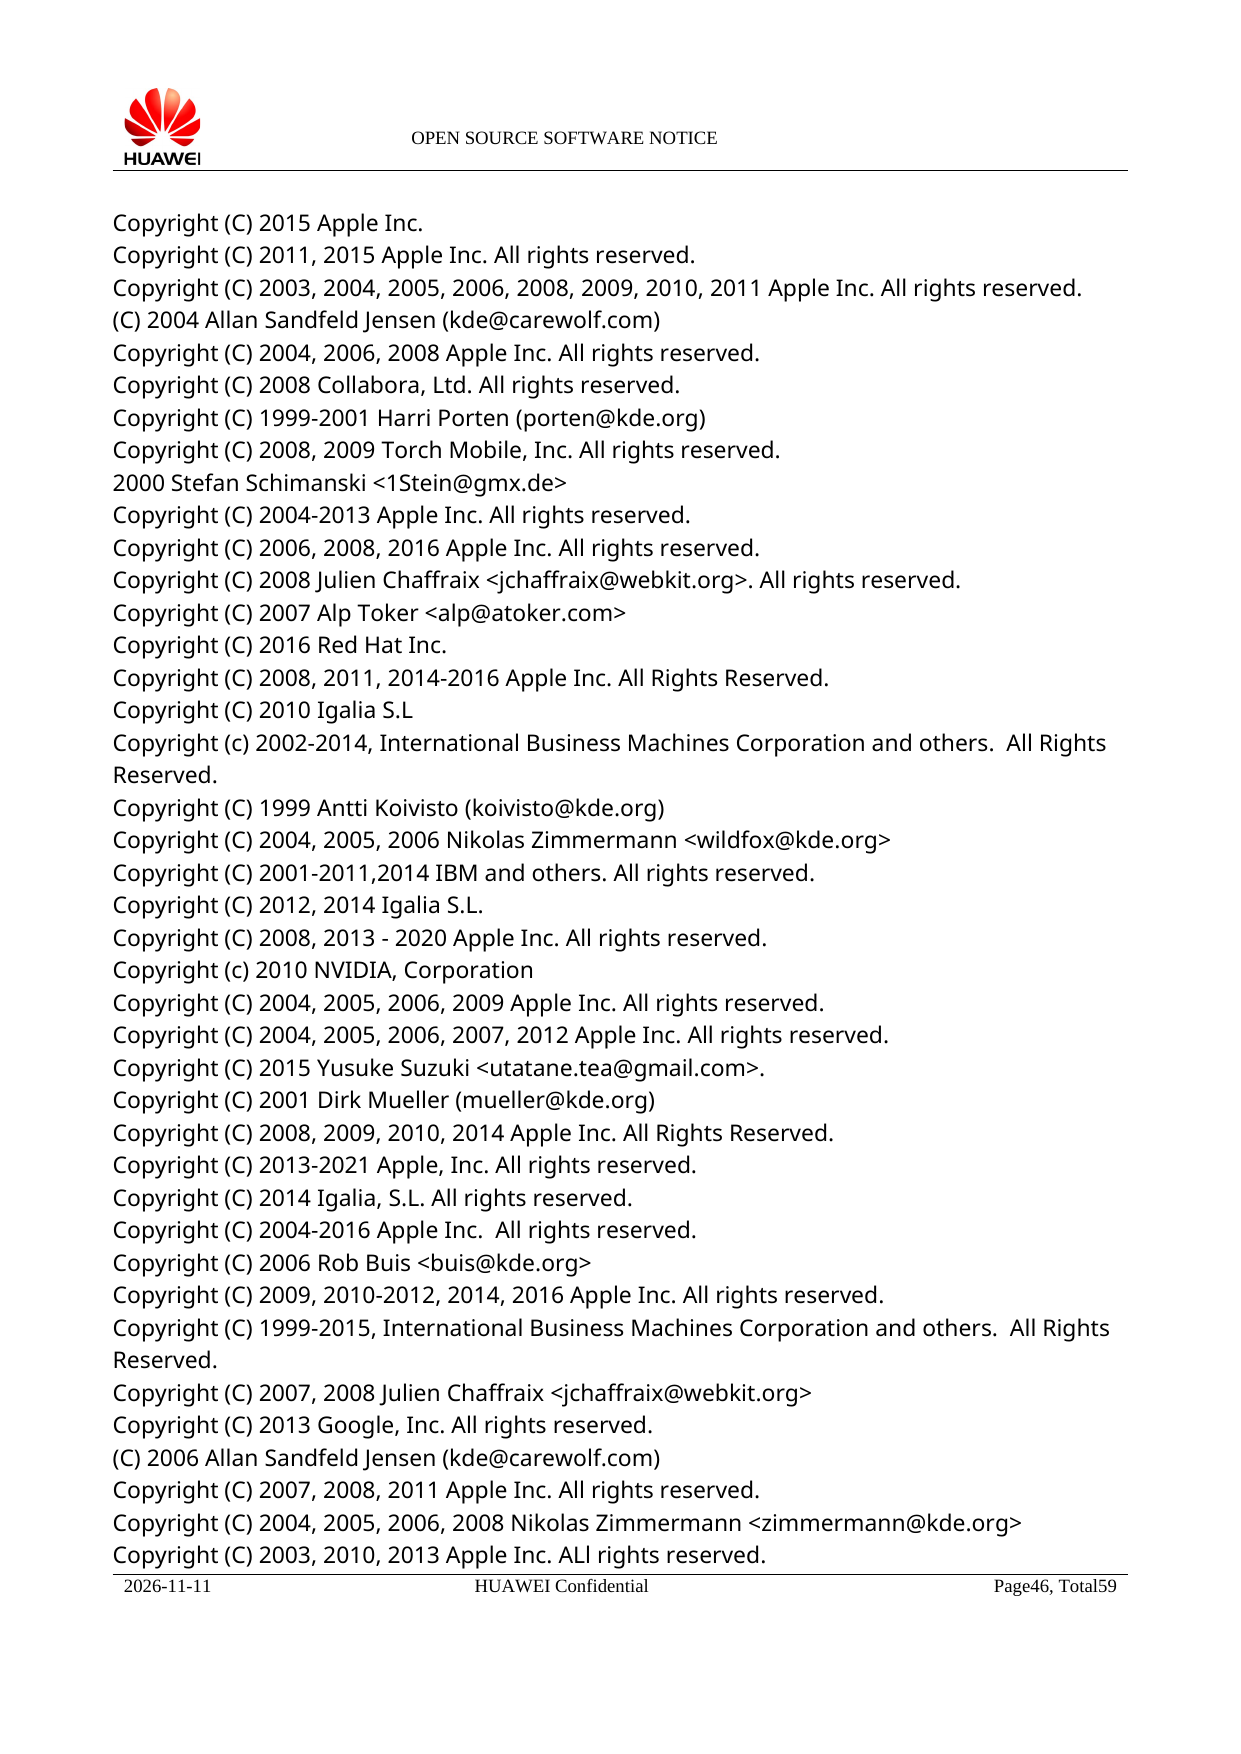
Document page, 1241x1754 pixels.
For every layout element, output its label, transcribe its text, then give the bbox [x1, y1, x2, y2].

picture [124, 88, 201, 165]
